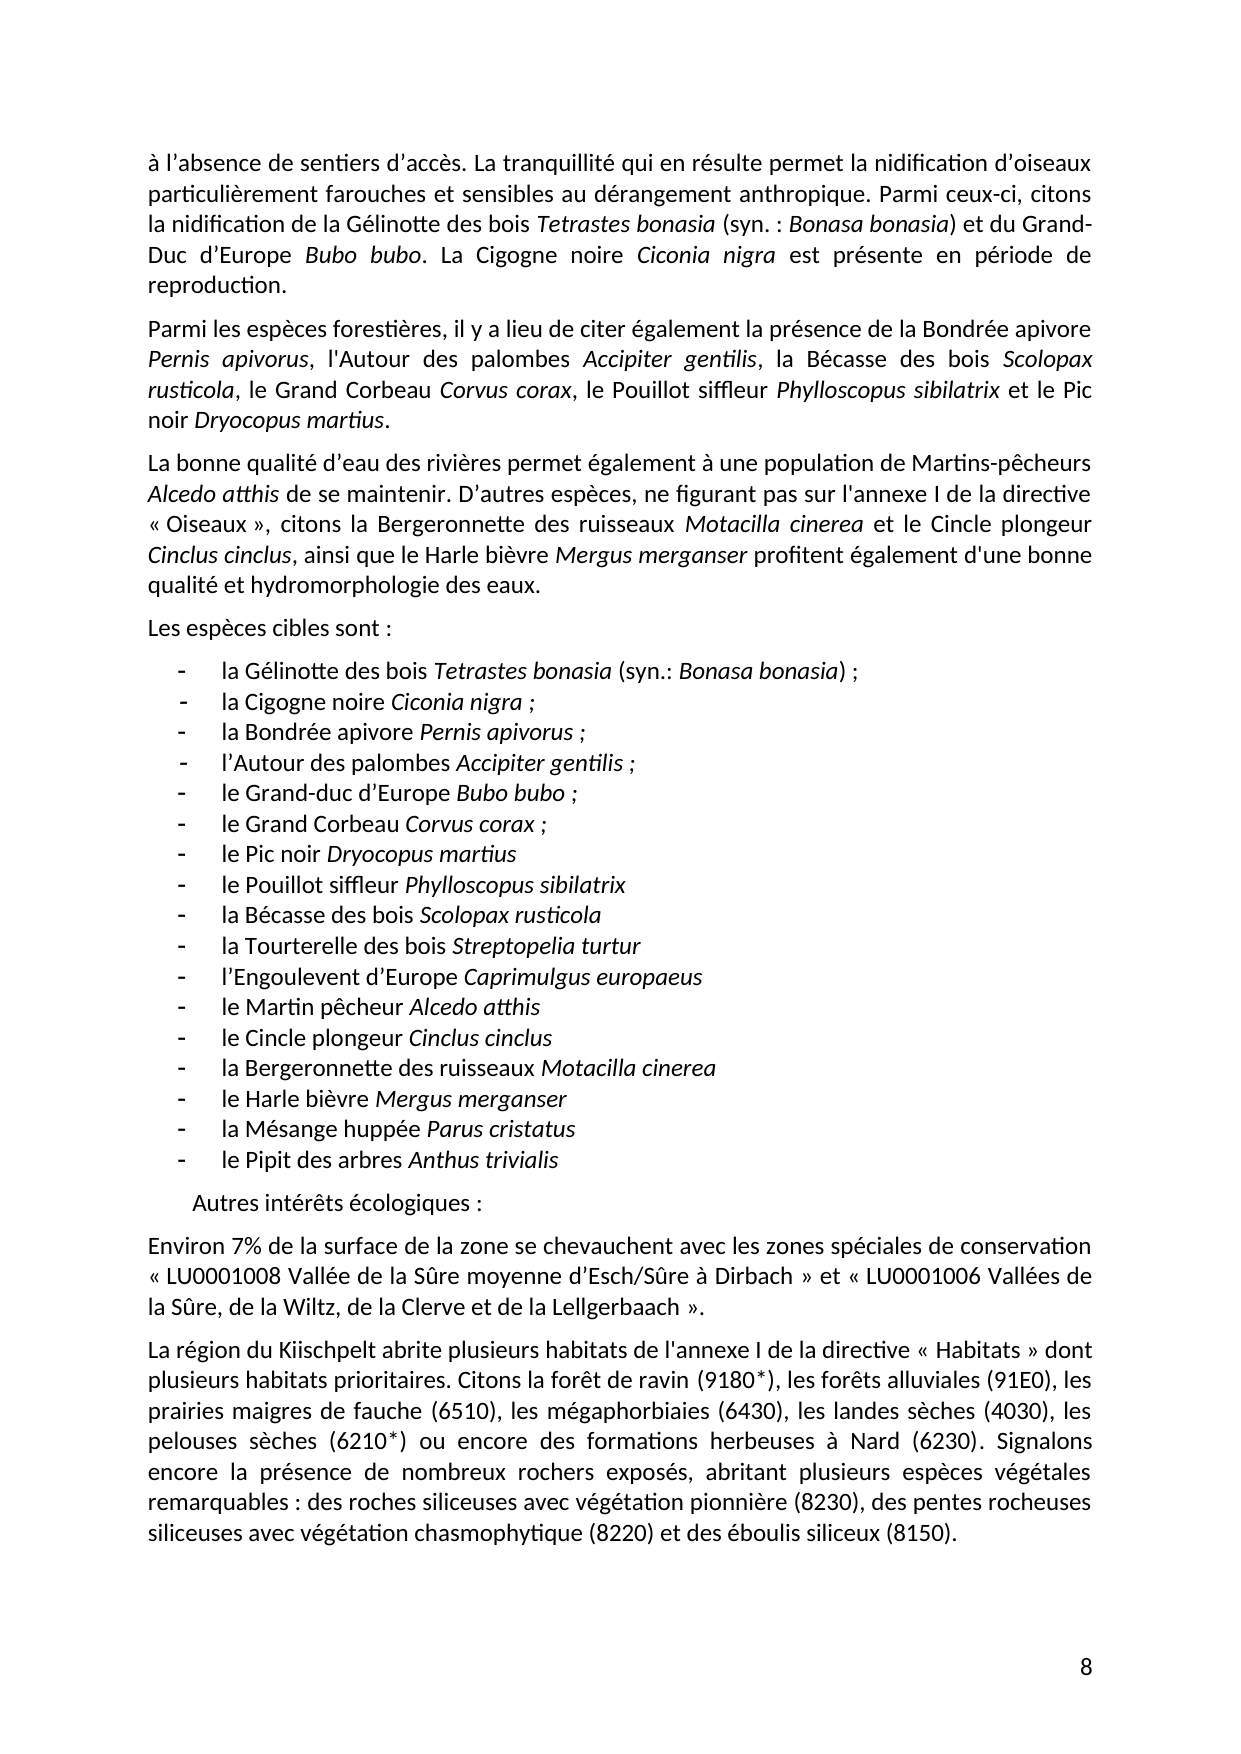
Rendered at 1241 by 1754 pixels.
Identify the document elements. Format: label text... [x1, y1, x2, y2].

list la Cigogne noire Ciconia nigra ; [177, 686, 1093, 716]
text Parmi les espèces forestières, il y a lieu de citer également la présence de la Bondrée apivore Pernis apivorus, l'Autour des palombes Accipiter gentilis, la Bécasse des bois Scolopax rusticola, le Grand Corbeau Corvus corax, le Pouillot siffleur Phylloscopus sibilatrix et le Pic noir Dryocopus martius. [148, 313, 1093, 435]
list le Pipit des arbres Anthus trivialis [177, 1144, 1093, 1174]
list le Harle bièvre Mergus merganser [177, 1083, 1093, 1113]
list l’Engoulevent d’Europe Caprimulgus europaeus [177, 961, 1093, 991]
list le Grand Corbeau Corvus corax ; [177, 808, 1093, 838]
list la Bergeronnette des ruisseaux Motacilla cinerea [177, 1052, 1093, 1083]
text La bonne qualité d’eau des rivières permet également à une population de Martins-pêcheurs Alcedo atthis de se maintenir. D’autres espèces, ne figurant pas sur l'annexe I de la directive « Oiseaux », citons la Bergeronnette des ruisseaux Motacilla cinerea et le Cincle plongeur Cinclus cinclus, ainsi que le Harle bièvre Mergus merganser profitent également d'une bonne qualité et hydromorphologie des eaux. [148, 447, 1093, 600]
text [148, 148, 1093, 300]
list la Tourterelle des bois Streptopelia turtur [177, 930, 1093, 961]
list la Mésange huppée Parus cristatus [177, 1113, 1093, 1144]
list la Gélinotte des bois Tetrastes bonasia (syn.: Bonasa bonasia) ; [177, 655, 1093, 686]
list le Martin pêcheur Alcedo atthis [177, 991, 1093, 1022]
text La région du Kiischpelt abrite plusieurs habitats de l'annexe I de la directive « Habitats » dont plusieurs habitats prioritaires. Citons la forêt de ravin (9180*), les forêts alluviales (91E0), les prairies maigres de fauche (6510), les mégaphorbiaies (6430), les landes sèches (4030), les pelouses sèches (6210*) ou encore des formations herbeuses à Nard (6230). Signalons encore la présence de nombreux rochers exposés, abritant plusieurs espèces végétales remarquables : des roches siliceuses avec végétation pionnière (8230), des pentes rocheuses siliceuses avec végétation chasmophytique (8220) et des éboulis siliceux (8150). [148, 1334, 1093, 1547]
list la Bécasse des bois Scolopax rusticola [177, 899, 1093, 930]
list le Pic noir Dryocopus martius [177, 838, 1093, 869]
list la Bondrée apivore Pernis apivorus ; [177, 716, 1093, 747]
text Autres intérêts écologiques : [148, 1187, 1093, 1217]
list le Cincle plongeur Cinclus cinclus [177, 1022, 1093, 1052]
text Environ 7% de la surface de la zone se chevauchent avec les zones spéciales de conservation « LU0001008 Vallée de la Sûre moyenne d’Esch/Sûre à Dirbach » et « LU0001006 Vallées de la Sûre, de la Wiltz, de la Clerve et de la Lellgerbaach ». [148, 1230, 1093, 1321]
text Les espèces cibles sont : [148, 612, 1093, 643]
list l’Autour des palombes Accipiter gentilis ; [177, 747, 1093, 777]
list le Pouillot siffleur Phylloscopus sibilatrix [177, 869, 1093, 899]
list le Grand-duc d’Europe Bubo bubo ; [177, 777, 1093, 808]
